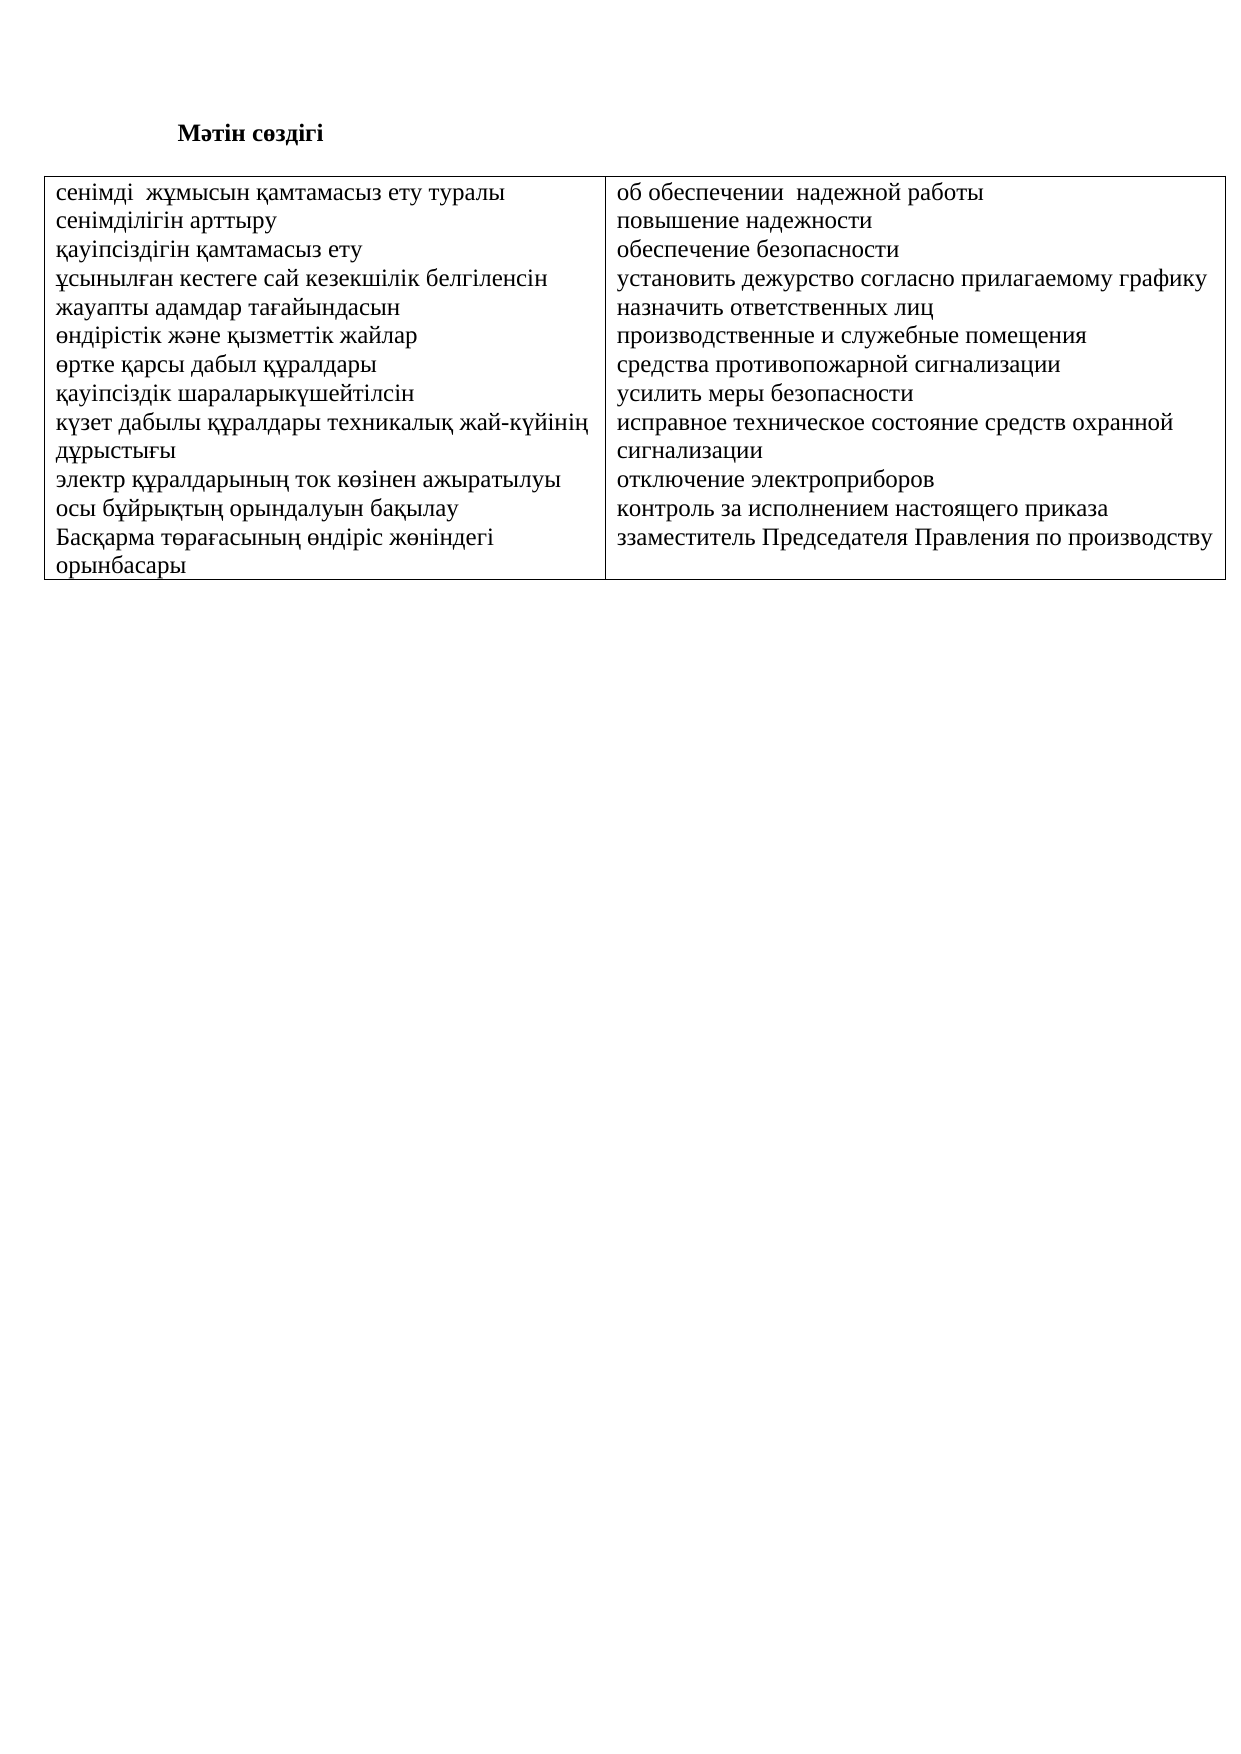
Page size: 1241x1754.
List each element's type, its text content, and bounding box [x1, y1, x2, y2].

table_header сенімді жұмысын қамтамасыз ету туралы сенімділігін арттыру қауіпсіздігін қамтамасыз ету ұсынылған кестеге сай кезекшілік белгіленсін жауапты адамдар тағайындасын өндірістік және қызметтік жайлар өртке қарсы дабыл құралдары қауіпсіздік шараларыкүшейтілсін күзет дабылы құралдары техникалық жай-күйінің дұрыстығы электр құралдарының ток көзінен ажыратылуы осы бұйрықтың орындалуын бақылау Басқарма төрағасының өндіріс жөніндегі орынбасары [45, 177, 605, 579]
text Мәтін сөздігі [177, 118, 1152, 147]
table_header об обеспечении надежной работы повышение надежности обеспечение безопасности установить дежурство согласно прилагаемому графику назначить ответственных лиц производственные и служебные помещения средства противопожарной сигнализации усилить меры безопасности исправное техническое состояние средств охранной сигнализации отключение электроприборов контроль за исполнением настоящего приказа ззаместитель Председателя Правления по производству [606, 177, 1225, 579]
